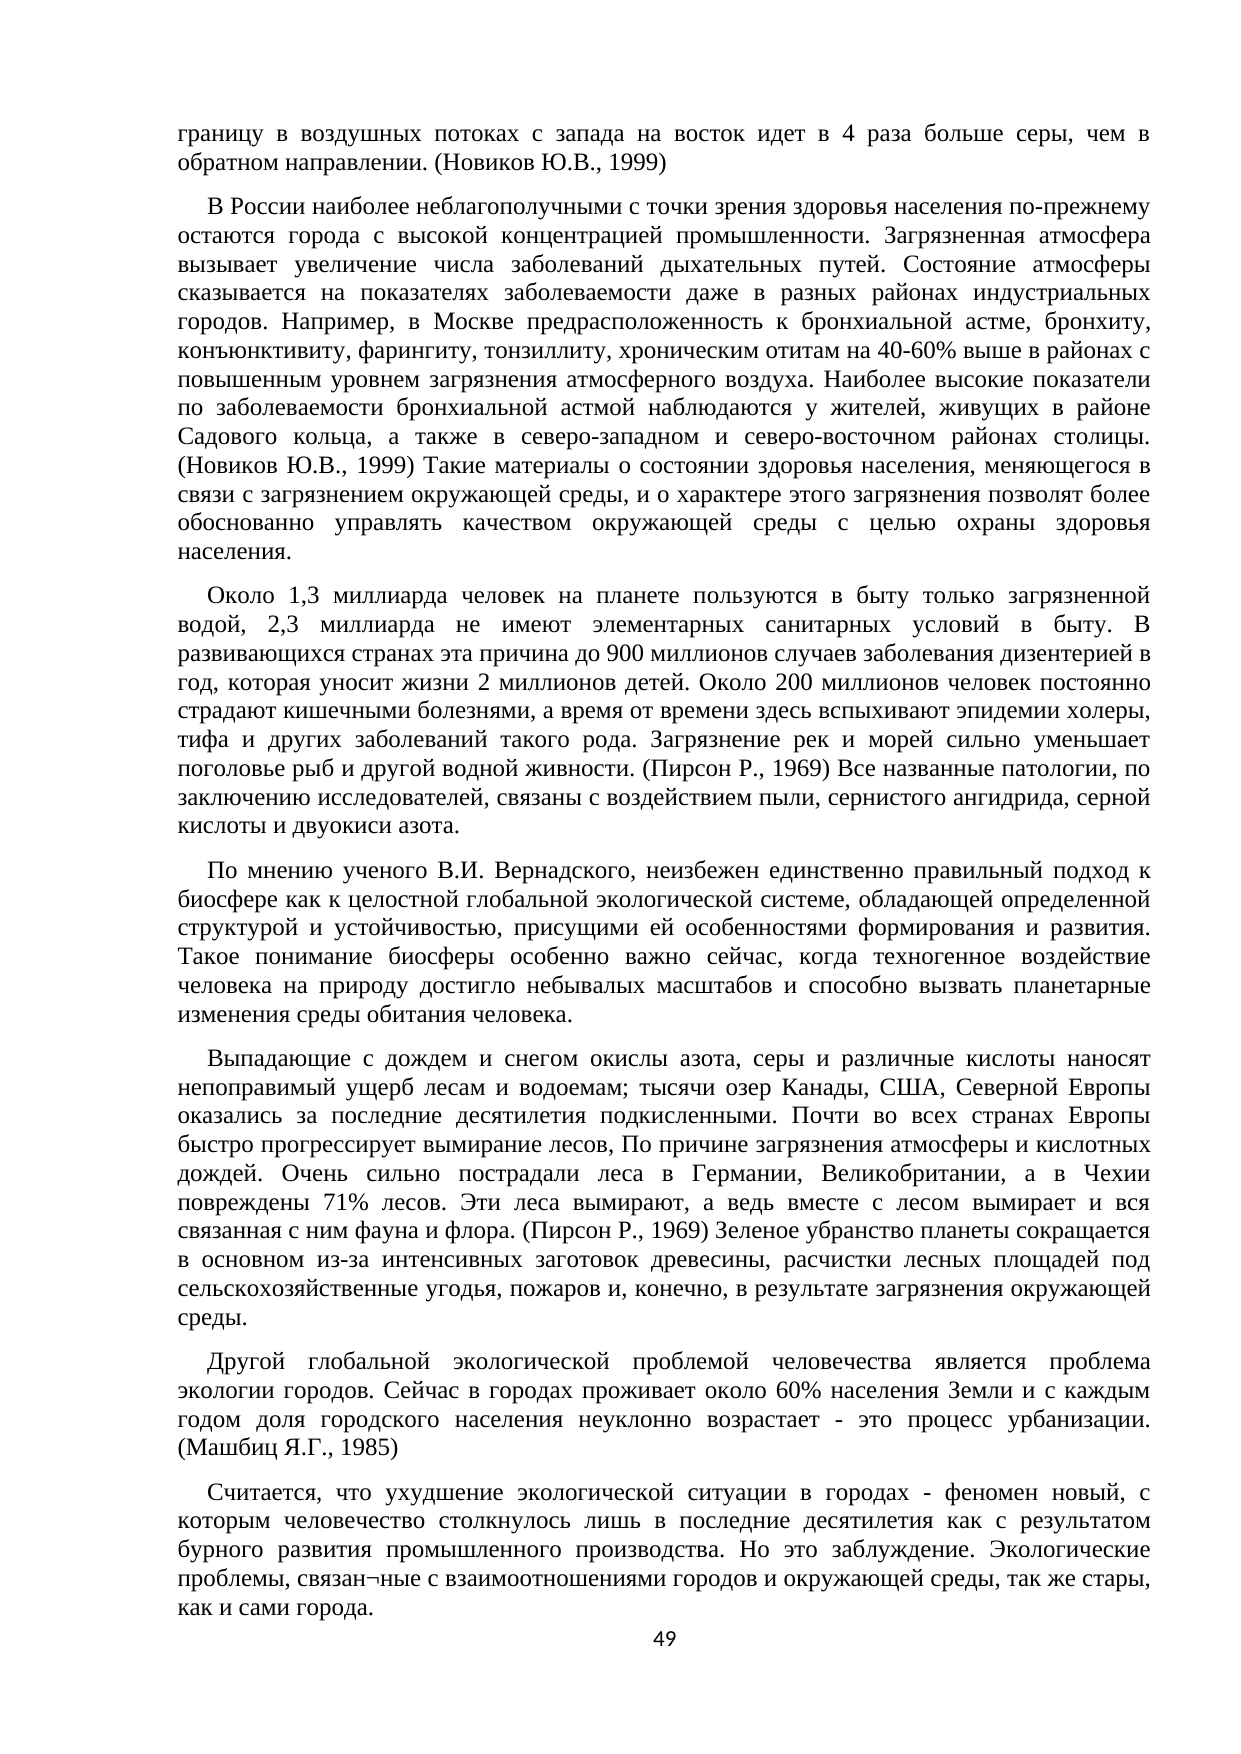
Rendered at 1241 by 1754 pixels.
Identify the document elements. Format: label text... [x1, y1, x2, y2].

text По мнению ученого В.И. Вернадского, неизбежен единственно правильный подход к биосфере как к целостной глобальной экологической системе, обладающей определенной структурой и устойчивостью, присущими ей особенностями формирования и развития. Такое понимание биосферы особенно важно сейчас, когда техногенное воздействие человека на природу достигло небывалых масштабов и способно вызвать планетарные изменения среды обитания человека. [177, 855, 1152, 1027]
text Около 1,3 миллиарда человек на планете пользуются в быту только загрязненной водой, 2,3 миллиарда не имеют элементарных санитарных условий в быту. В развивающихся странах эта причина до 900 миллионов случаев заболевания дизентерией в год, которая уносит жизни 2 миллионов детей. Около 200 миллионов человек постоянно страдают кишечными болезнями, а время от времени здесь вспыхивают эпидемии холеры, тифа и других заболеваний такого рода. Загрязнение рек и морей сильно уменьшает поголовье рыб и другой водной живности. (Пирсон Р., 1969) Все названные патологии, по заключению исследователей, связаны с воздействием пыли, сернистого ангидрида, серной кислоты и двуокиси азота. [177, 581, 1152, 839]
text Выпадающие с дождем и снегом окислы азота, серы и различные кислоты наносят непоправимый ущерб лесам и водоемам; тысячи озер Канады, США, Северной Европы оказались за последние десятилетия подкисленными. Почти во всех странах Европы быстро прогрессирует вымирание лесов, По причине загрязнения атмосферы и кислотных дождей. Очень сильно пострадали леса в Германии, Великобритании, а в Чехии повреждены 71% лесов. Эти леса вымирают, а ведь вместе с лесом вымирает и вся связанная с ним фауна и флора. (Пирсон Р., 1969) Зеленое убранство планеты сокращается в основном из-за интенсивных заготовок древесины, расчистки лесных площадей под сельскохозяйственные угодья, пожаров и, конечно, в результате загрязнения окружающей среды. [177, 1043, 1152, 1331]
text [177, 118, 1152, 176]
text Считается, что ухудшение экологической ситуации в городах - феномен новый, с которым человечество столкнулось лишь в последние десятилетия как с результатом бурного развития промышленного производства. Но это заблуждение. Экологические проблемы, связан¬ные с взаимоотношениями городов и окружающей среды, так же стары, как и сами города. [177, 1477, 1152, 1621]
text В России наиболее неблагополучными с точки зрения здоровья населения по-прежнему остаются города с высокой концентрацией промышленности. Загрязненная атмосфера вызывает увеличение числа заболеваний дыхательных путей. Состояние атмосферы сказывается на показателях заболеваемости даже в разных районах индустриальных городов. Например, в Москве предрасположенность к бронхиальной астме, бронхиту, конъюнктивиту, фарингиту, тонзиллиту, хроническим отитам на 40-60% выше в районах с повышенным уровнем загрязнения атмосферного воздуха. Наиболее высокие показатели по заболеваемости бронхиальной астмой наблюдаются у жителей, живущих в районе Садового кольца, а также в северо-западном и северо-восточном районах столицы. (Новиков Ю.В., 1999) Такие материалы о состоянии здоровья населения, меняющегося в связи с загрязнением окружающей среды, и о характере этого загрязнения позволят более обоснованно управлять качеством окружающей среды с целью охраны здоровья населения. [177, 191, 1152, 565]
text Другой глобальной экологической проблемой человечества является проблема экологии городов. Сейчас в городах проживает около 60% населения Земли и с каждым годом доля городского населения неуклонно возрастает - это процесс урбанизации. (Машбиц Я.Г., 1985) [177, 1346, 1152, 1461]
